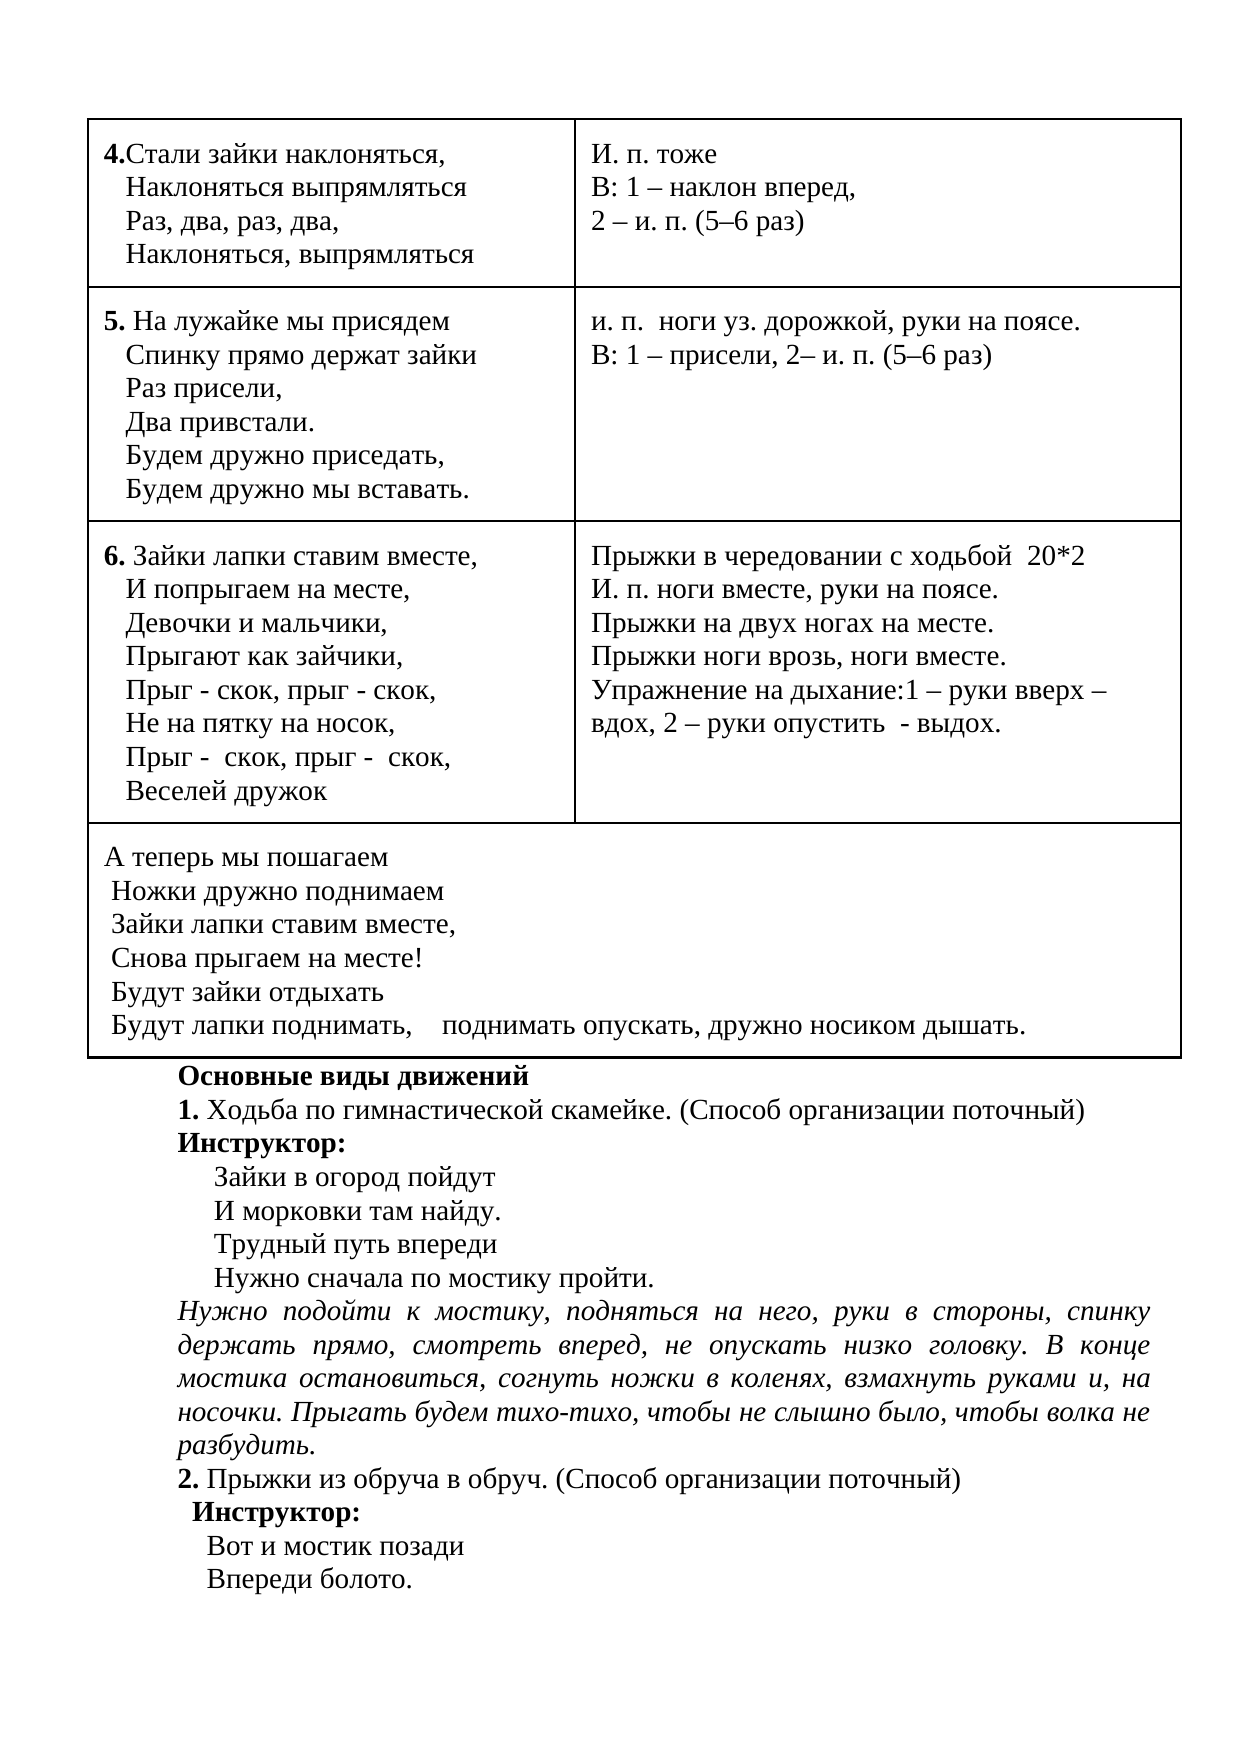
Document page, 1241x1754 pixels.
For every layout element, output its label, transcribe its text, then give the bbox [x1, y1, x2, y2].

text И морковки там найду. [177, 1193, 1152, 1226]
table_cell А теперь мы пошагаем Ножки дружно поднимаем Зайки лапки ставим вместе, Снова прыгаем на месте! Будут зайки отдыхать Будут лапки поднимать, поднимать опускать, дружно носиком дышать. [89, 824, 1180, 1056]
text Нужно сначала по мостику пройти. [177, 1260, 1152, 1293]
text Впереди болото. [177, 1562, 1152, 1595]
table_cell и. п. ноги уз. дорожкой, руки на поясе. В: 1 – присели, 2– и. п. (5–6 раз) [576, 288, 1180, 520]
text Основные виды движений [177, 1059, 1152, 1092]
table_cell Прыжки в чередовании с ходьбой 20*2 И. п. ноги вместе, руки на поясе. Прыжки на двух ногах на месте. Прыжки ноги врозь, ноги вместе. Упражнение на дыхание:1 – руки вверх – вдох, 2 – руки опустить - выдох. [576, 522, 1180, 822]
text Инструктор: [177, 1494, 1152, 1528]
text 1. Ходьба по гимнастической скамейке. (Способ организации поточный) [177, 1092, 1152, 1126]
text Трудный путь впереди [177, 1226, 1152, 1260]
text Зайки в огород пойдут [177, 1159, 1152, 1193]
text Нужно подойти к мостику, подняться на него, руки в стороны, спинку держать прямо, смотреть вперед, не опускать низко головку. В конце мостика остановиться, согнуть ножки в коленях, взмахнуть руками и, на носочки. Прыгать будем тихо-тихо, чтобы не слышно было, чтобы волка не разбудить. [177, 1293, 1152, 1461]
text Инструктор: [177, 1126, 1152, 1159]
table_cell 6. Зайки лапки ставим вместе, И попрыгаем на месте, Девочки и мальчики, Прыгают как зайчики, Прыг - скок, прыг - скок, Не на пятку на носок, Прыг - скок, прыг - скок, Веселей дружок [89, 522, 574, 822]
text 2. Прыжки из обруча в обруч. (Способ организации поточный) [177, 1461, 1152, 1494]
table_cell И. п. тоже В: 1 – наклон вперед, 2 – и. п. (5–6 раз) [576, 120, 1180, 286]
text Вот и мостик позади [177, 1528, 1152, 1562]
table_cell 4.Стали зайки наклоняться, Наклоняться выпрямляться Раз, два, раз, два, Наклоняться, выпрямляться [89, 120, 574, 286]
table_cell 5. На лужайке мы присядем Спинку прямо держат зайки Раз присели, Два привстали. Будем дружно приседать, Будем дружно мы вставать. [89, 288, 574, 520]
